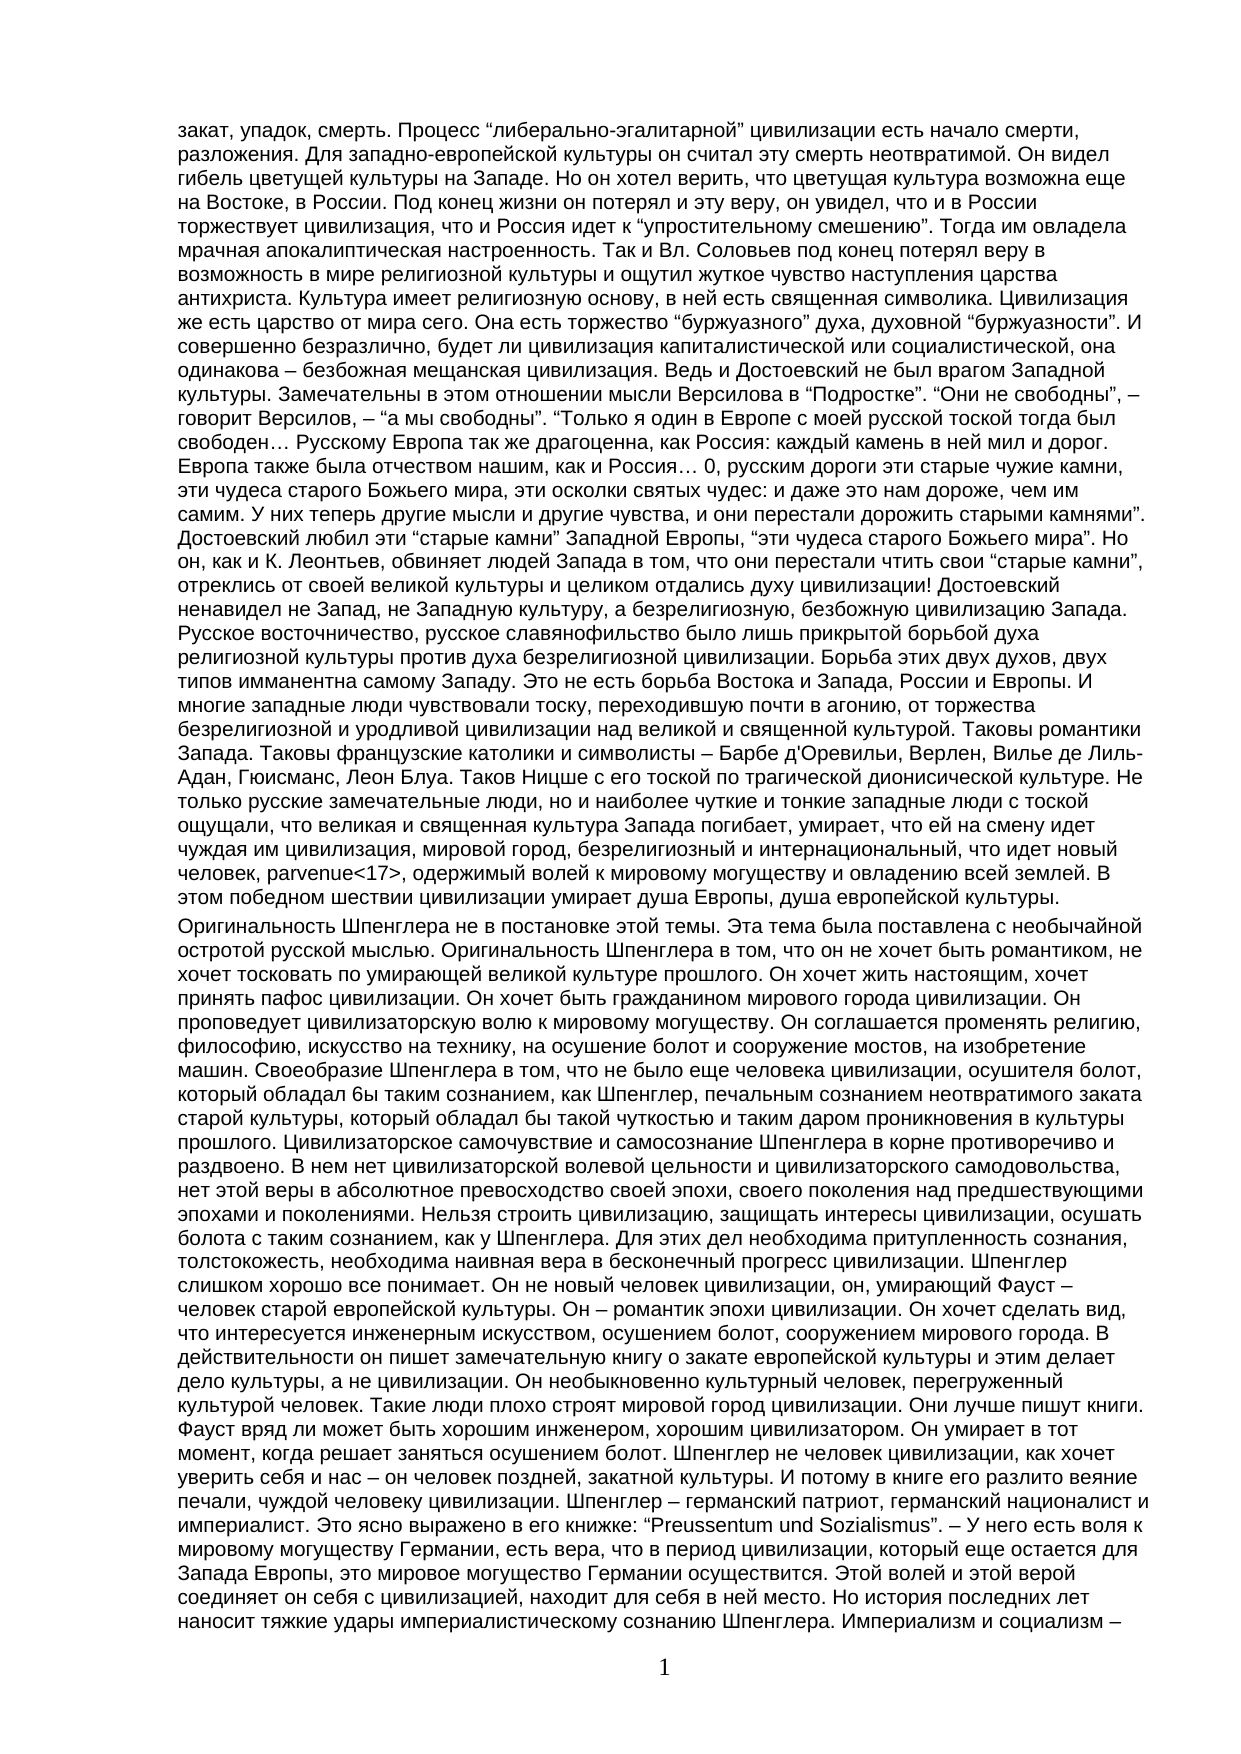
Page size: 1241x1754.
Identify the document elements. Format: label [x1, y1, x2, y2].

text [177, 914, 1152, 1633]
text [177, 118, 1152, 909]
